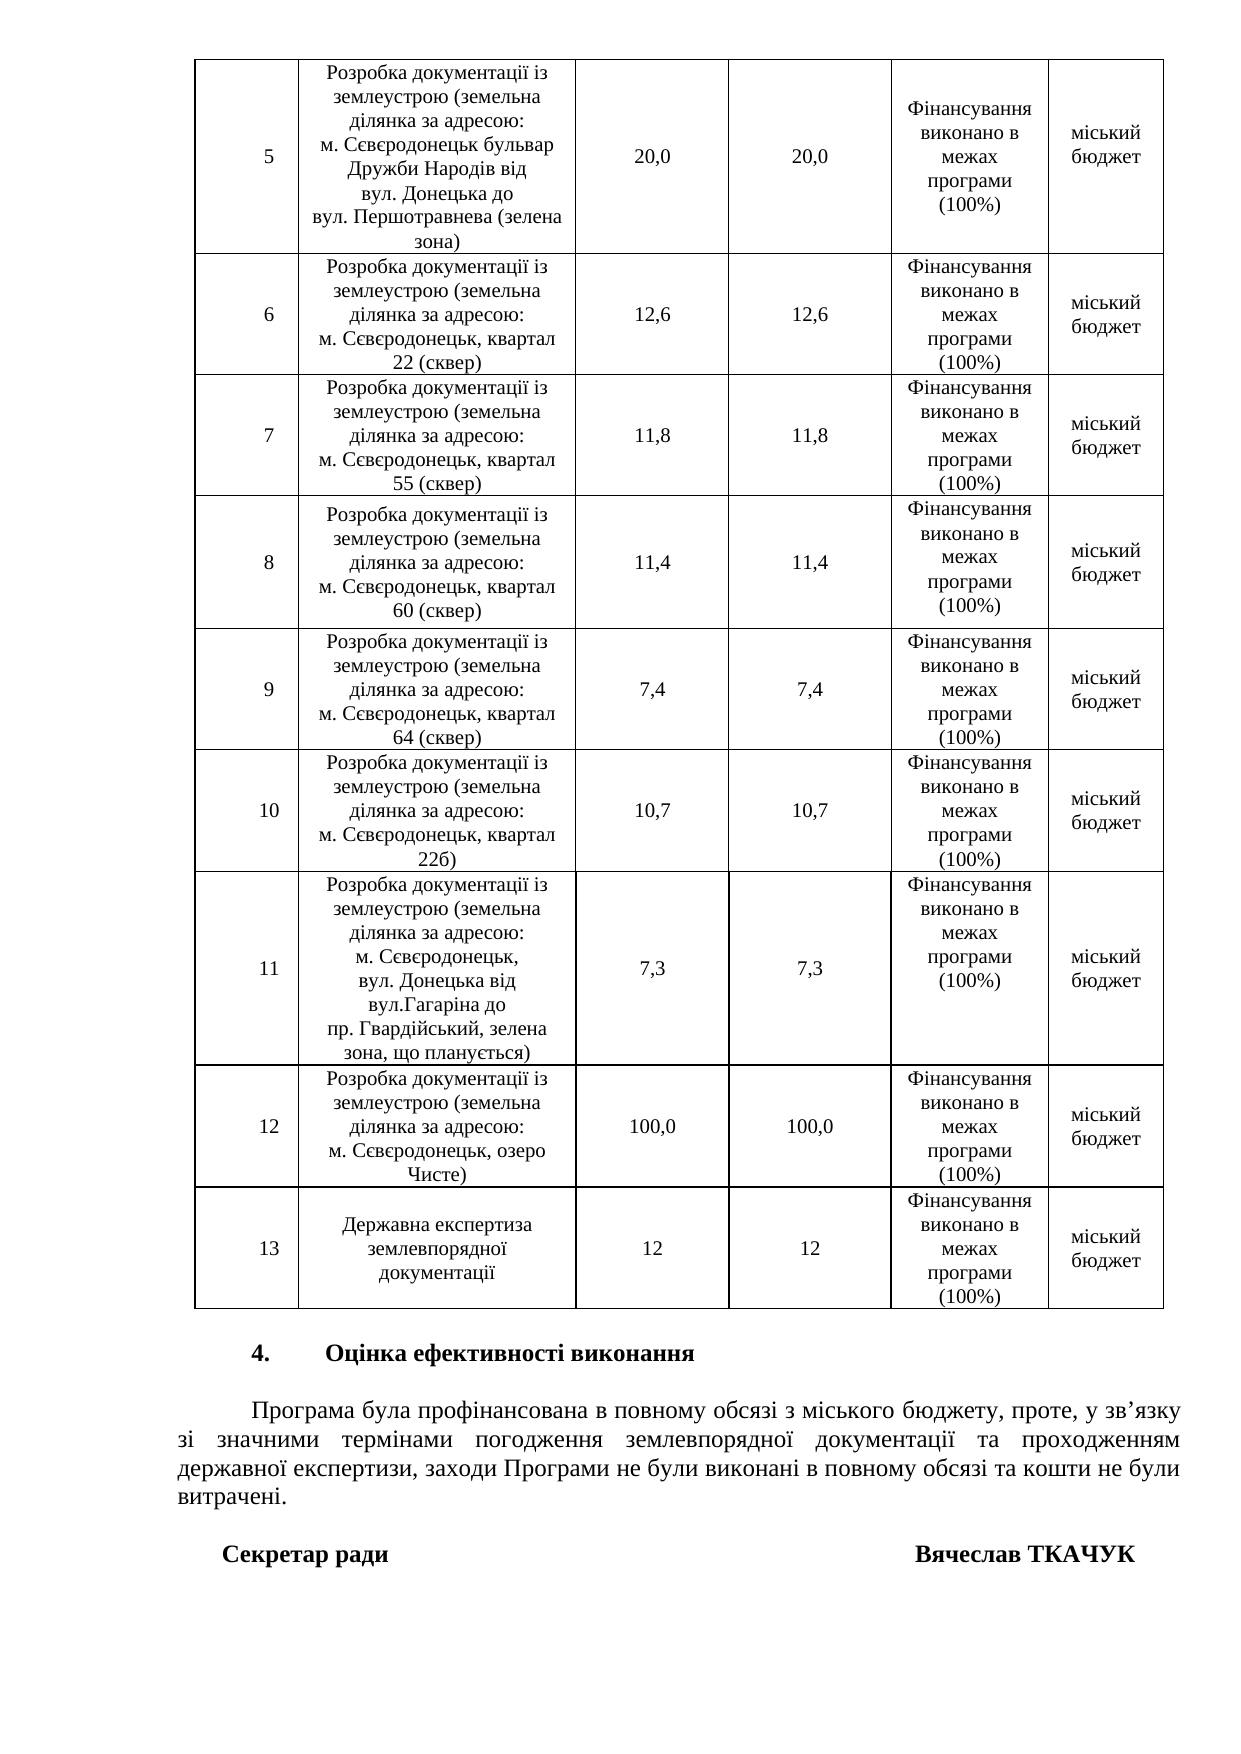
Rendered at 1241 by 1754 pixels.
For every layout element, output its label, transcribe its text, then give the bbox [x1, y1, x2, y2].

table_cell 12 [577, 1188, 728, 1308]
table_cell Фінансування виконано в межах програми (100%) [892, 375, 1048, 495]
text Програма була профінансована в повному обсязі з міського бюджету, проте, у зв’язку зі значними термінами погодження землевпорядної документації та проходженням державної експертизи, заходи Програми не були виконані в повному обсязі та кошти не були витрачені. [177, 1395, 1181, 1510]
table_cell 12 [196, 1066, 298, 1186]
table_cell Розробка документації із землеустрою (земельна ділянка за адресою: м. Сєвєродонецьк, озеро Чисте) [299, 1066, 575, 1186]
table_cell 10,7 [576, 750, 728, 871]
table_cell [892, 60, 1048, 253]
text 4. Оцінка ефективності виконання [177, 1338, 1181, 1366]
table_cell 11,4 [576, 496, 728, 628]
table_cell Розробка документації із землеустрою (земельна ділянка за адресою: м. Сєвєродонецьк, вул. Донецька від вул.Гагаріна до пр. Гвардійський, зелена зона, що планується) [299, 872, 575, 1064]
table_cell 12,6 [729, 254, 891, 374]
table_cell 9 [196, 629, 298, 749]
table_cell міський бюджет [1049, 629, 1163, 749]
table_cell міський бюджет [1049, 496, 1163, 628]
table_cell Розробка документації із землеустрою (земельна ділянка за адресою: м. Сєвєродонецьк, квартал 55 (сквер) [299, 375, 575, 495]
table_cell 10 [196, 750, 298, 871]
text Секретар ради Вячеслав ТКАЧУК [222, 1539, 1181, 1568]
table_cell міський бюджет [1049, 872, 1163, 1064]
table_cell 6 [196, 254, 298, 374]
table_cell 20,0 [729, 60, 891, 253]
table_cell міський бюджет [1049, 1066, 1163, 1186]
table_cell 20,0 [576, 60, 728, 253]
table_cell 10,7 [729, 750, 891, 871]
table_cell Розробка документації із землеустрою (земельна ділянка за адресою: м. Сєвєродонецьк, квартал 22б) [299, 750, 575, 871]
table_cell 7,4 [729, 629, 891, 749]
table_cell Фінансування виконано в межах програми (100%) [892, 254, 1048, 374]
table_cell Розробка документації із землеустрою (земельна ділянка за адресою: м. Сєвєродонецьк, квартал 22 (сквер) [299, 254, 575, 374]
table_cell 12,6 [576, 254, 728, 374]
table_cell Фінансування виконано в межах програми (100%) [892, 750, 1048, 871]
table_cell 11,4 [729, 496, 891, 628]
table_cell міський бюджет [1049, 750, 1163, 871]
table_cell міський бюджет [1049, 375, 1163, 495]
table_cell Фінансування виконано в межах програми (100%) [892, 872, 1048, 1064]
table_cell 11 [196, 872, 298, 1064]
table_cell 5 [196, 60, 298, 253]
table_cell Розробка документації із землеустрою (земельна ділянка за адресою: м. Сєвєродонецьк бульвар Дружби Народів від вул. Донецька до вул. Першотравнева (зелена зона) [299, 60, 575, 253]
table_cell Фінансування виконано в межах програми (100%) [892, 1066, 1048, 1186]
table_cell Державна експертиза землевпорядної документації [299, 1188, 575, 1308]
table_cell 100,0 [577, 1066, 728, 1186]
table_cell міський бюджет [1049, 254, 1163, 374]
table_cell 11,8 [729, 375, 891, 495]
table_cell 7,3 [577, 872, 728, 1064]
table_cell 13 [196, 1188, 298, 1308]
table_cell 100,0 [730, 1066, 890, 1186]
table_cell 7,4 [576, 629, 728, 749]
table_cell Фінансування виконано в межах програми (100%) [892, 629, 1048, 749]
table_cell Розробка документації із землеустрою (земельна ділянка за адресою: м. Сєвєродонецьк, квартал 60 (сквер) [299, 496, 575, 628]
table_cell Фінансування виконано в межах програми (100%) [892, 496, 1048, 628]
table_cell Розробка документації із землеустрою (земельна ділянка за адресою: м. Сєвєродонецьк, квартал 64 (сквер) [299, 629, 575, 749]
table_cell 11,8 [576, 375, 728, 495]
table_cell міський бюджет [1049, 1188, 1163, 1308]
table_cell Фінансування виконано в межах програми (100%) [892, 1188, 1048, 1308]
table_cell 8 [196, 496, 298, 628]
table_cell міський бюджет [1049, 60, 1163, 253]
table_cell 12 [730, 1188, 890, 1308]
table_cell 7 [196, 375, 298, 495]
table_cell 7,3 [730, 872, 890, 1064]
